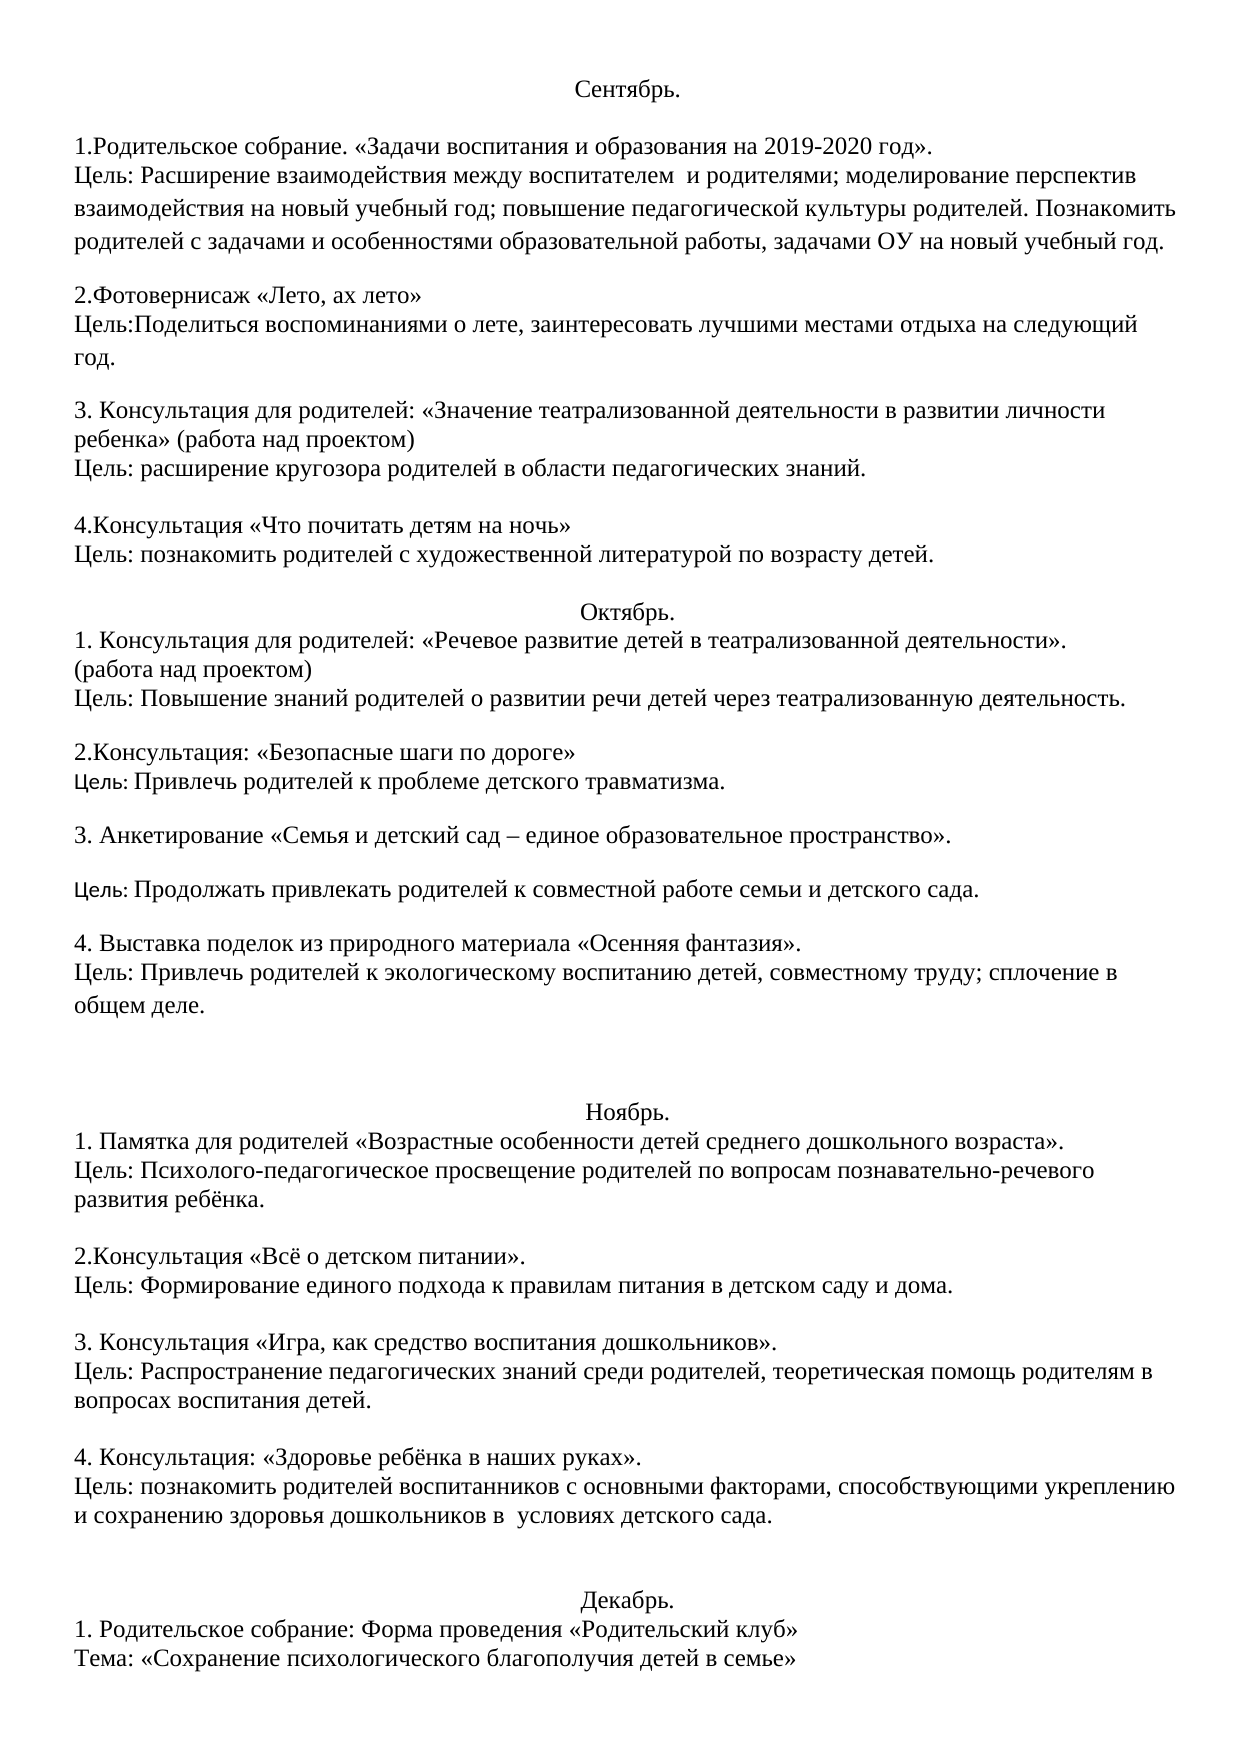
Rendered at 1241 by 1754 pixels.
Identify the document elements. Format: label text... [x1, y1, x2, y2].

text 1. Родительское собрание: Форма проведения «Родительский клуб» [74, 1614, 1181, 1643]
text Цель: Привлечь родителей к проблеме детского травматизма. [74, 766, 1181, 795]
text 1.Родительское собрание. «Задачи воспитания и образования на 2019-2020 год». [74, 131, 1181, 160]
text 4.Консультация «Что почитать детям на ночь» [74, 511, 1181, 539]
text 4. Выставка поделок из природного материала «Осенняя фантазия». [74, 928, 1181, 957]
text Декабрь. [74, 1585, 1181, 1614]
text 1. Памятка для родителей «Возрастные особенности детей среднего дошкольного возраста». [74, 1126, 1181, 1155]
text Цель: Психолого-педагогическое просвещение родителей по вопросам познавательно-речевого развития ребёнка. [74, 1155, 1181, 1212]
text Ноябрь. [74, 1097, 1181, 1126]
text Цель: Расширение взаимодействия между воспитателем и родителями; моделирование перспектив взаимодействия на новый учебный год; повышение педагогической культуры родителей. Познакомить родителей с задачами и особенностями образовательной работы, задачами ОУ на новый учебный год. [74, 160, 1181, 255]
text Октябрь. [74, 597, 1181, 626]
text 1. Консультация для родителей: «Речевое развитие детей в театрализованной деятельности». [74, 626, 1181, 654]
text 3. Консультация «Игра, как средство воспитания дошкольников». [74, 1327, 1181, 1356]
text 3. Анкетирование «Семья и детский сад – единое образовательное пространство». [74, 820, 1181, 849]
text Цель: расширение кругозора родителей в области педагогических знаний. [74, 453, 1181, 482]
text (работа над проектом) [74, 654, 1181, 683]
text Цель: Формирование единого подхода к правилам питания в детском саду и дома. [74, 1270, 1181, 1299]
text Цель: Распространение педагогических знаний среди родителей, теоретическая помощь родителям в вопросах воспитания детей. [74, 1356, 1181, 1414]
text Цель: познакомить родителей воспитанников с основными факторами, способствующими укреплению и сохранению здоровья дошкольников в условиях детского сада. [74, 1471, 1181, 1529]
text Сентябрь. [74, 74, 1181, 103]
text Тема: «Сохранение психологического благополучия детей в семье» [74, 1643, 1181, 1672]
text 3. Консультация для родителей: «Значение театрализованной деятельности в развитии личности ребенка» (работа над проектом) [74, 396, 1181, 453]
text 2.Фотовернисаж «Лето, ах лето» [74, 280, 1181, 309]
text 4. Консультация: «Здоровье ребёнка в наших руках». [74, 1442, 1181, 1471]
text Цель:Поделиться воспоминаниями о лете, заинтересовать лучшими местами отдыха на следующий год. [74, 309, 1181, 371]
text Цель: познакомить родителей с художественной литературой по возрасту детей. [74, 539, 1181, 568]
text Цель: Привлечь родителей к экологическому воспитанию детей, совместному труду; сплочение в общем деле. [74, 957, 1181, 1018]
text Цель: Повышение знаний родителей о развитии речи детей через театрализованную деятельность. [74, 683, 1181, 712]
text 2.Консультация: «Безопасные шаги по дороге» [74, 737, 1181, 766]
text Цель: Продолжать привлекать родителей к совместной работе семьи и детского сада. [74, 874, 1181, 903]
text 2.Консультация «Всё о детском питании». [74, 1241, 1181, 1270]
